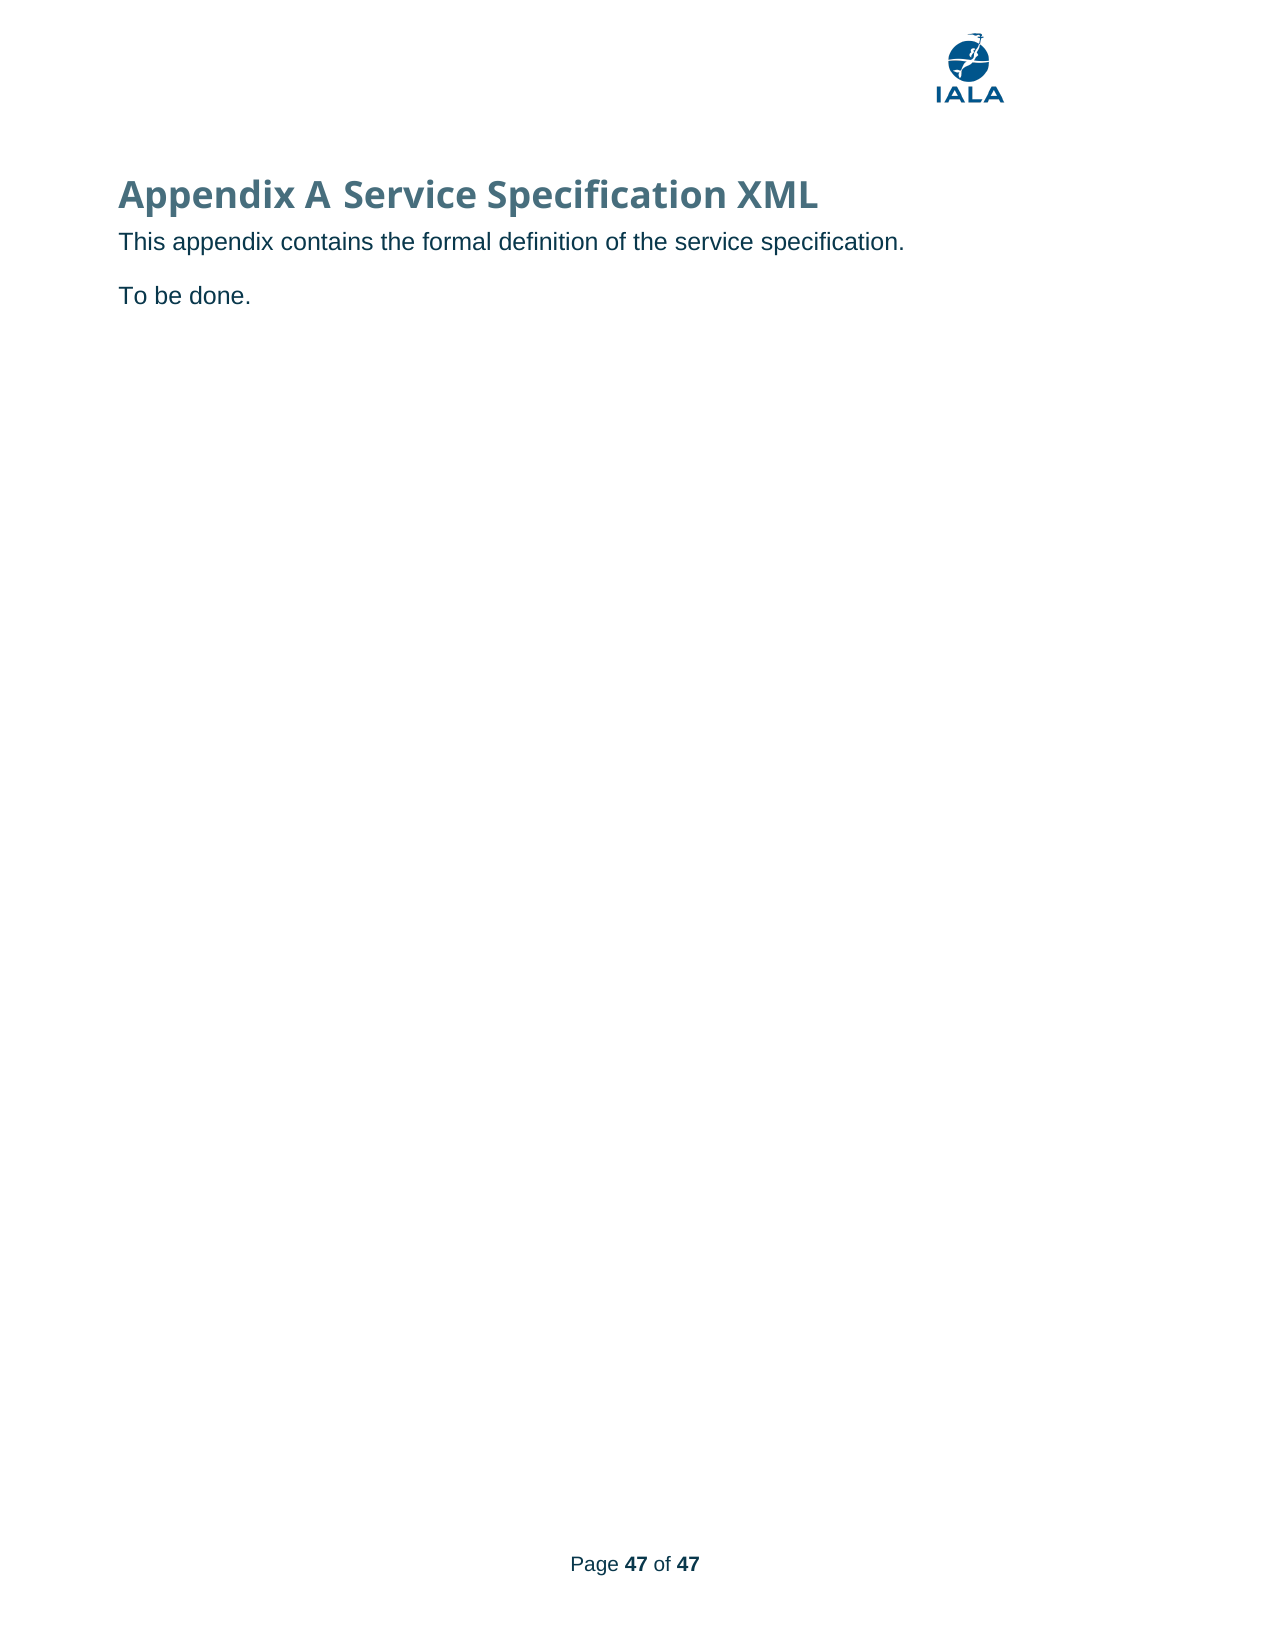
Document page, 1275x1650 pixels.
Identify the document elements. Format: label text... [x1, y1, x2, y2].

picture [921, 25, 1016, 118]
list Service Specification XML [118, 168, 1152, 219]
text To be done. [118, 281, 1152, 309]
text This appendix contains the formal definition of the service specification. [118, 227, 1152, 256]
